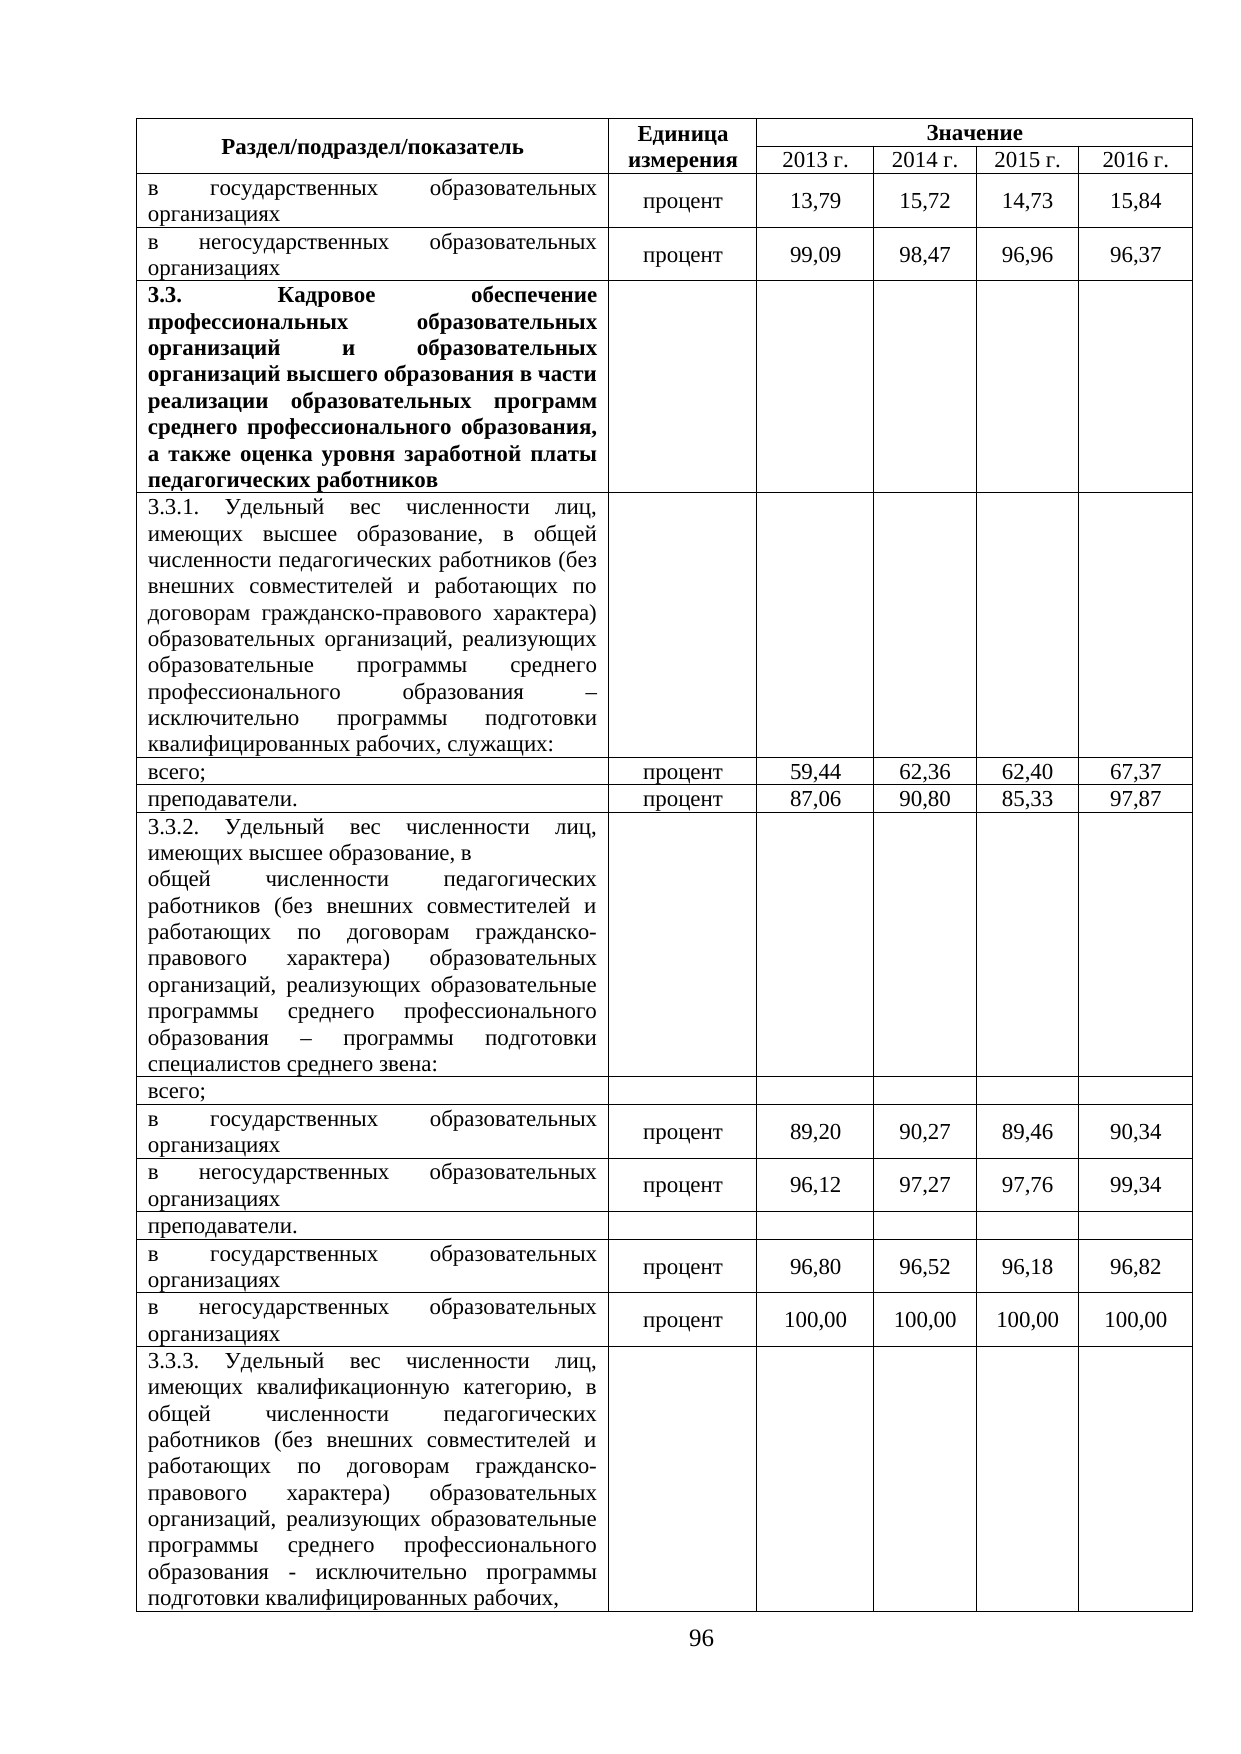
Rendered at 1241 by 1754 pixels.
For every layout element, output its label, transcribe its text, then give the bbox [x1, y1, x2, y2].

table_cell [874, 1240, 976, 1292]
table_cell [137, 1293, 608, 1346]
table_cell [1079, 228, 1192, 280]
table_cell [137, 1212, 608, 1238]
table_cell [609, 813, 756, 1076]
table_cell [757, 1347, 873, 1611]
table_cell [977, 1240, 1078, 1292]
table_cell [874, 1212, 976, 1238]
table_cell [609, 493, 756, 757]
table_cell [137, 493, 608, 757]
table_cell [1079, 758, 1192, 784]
table_cell 2016 г. [1079, 147, 1192, 173]
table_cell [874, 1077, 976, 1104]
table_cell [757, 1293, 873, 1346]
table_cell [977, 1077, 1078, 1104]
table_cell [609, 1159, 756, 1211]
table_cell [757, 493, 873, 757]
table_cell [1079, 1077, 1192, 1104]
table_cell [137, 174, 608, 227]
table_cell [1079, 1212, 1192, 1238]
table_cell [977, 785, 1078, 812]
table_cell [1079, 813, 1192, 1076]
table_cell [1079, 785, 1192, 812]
table_header Единица измерения [609, 119, 756, 173]
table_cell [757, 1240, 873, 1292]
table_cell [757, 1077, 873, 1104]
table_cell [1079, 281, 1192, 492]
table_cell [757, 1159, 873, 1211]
table_cell 2015 г. [977, 147, 1078, 173]
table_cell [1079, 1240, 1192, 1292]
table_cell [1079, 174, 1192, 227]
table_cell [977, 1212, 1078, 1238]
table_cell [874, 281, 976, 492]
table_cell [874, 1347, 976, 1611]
table_header Значение [757, 119, 1192, 146]
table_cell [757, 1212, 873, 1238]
table_header Раздел/подраздел/показатель [137, 119, 608, 173]
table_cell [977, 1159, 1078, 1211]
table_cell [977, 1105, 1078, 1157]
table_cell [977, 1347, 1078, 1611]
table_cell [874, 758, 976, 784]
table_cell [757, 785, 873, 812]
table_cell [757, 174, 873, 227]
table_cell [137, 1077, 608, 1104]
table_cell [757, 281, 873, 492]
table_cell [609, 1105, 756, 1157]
table_cell 2013 г. [757, 147, 873, 173]
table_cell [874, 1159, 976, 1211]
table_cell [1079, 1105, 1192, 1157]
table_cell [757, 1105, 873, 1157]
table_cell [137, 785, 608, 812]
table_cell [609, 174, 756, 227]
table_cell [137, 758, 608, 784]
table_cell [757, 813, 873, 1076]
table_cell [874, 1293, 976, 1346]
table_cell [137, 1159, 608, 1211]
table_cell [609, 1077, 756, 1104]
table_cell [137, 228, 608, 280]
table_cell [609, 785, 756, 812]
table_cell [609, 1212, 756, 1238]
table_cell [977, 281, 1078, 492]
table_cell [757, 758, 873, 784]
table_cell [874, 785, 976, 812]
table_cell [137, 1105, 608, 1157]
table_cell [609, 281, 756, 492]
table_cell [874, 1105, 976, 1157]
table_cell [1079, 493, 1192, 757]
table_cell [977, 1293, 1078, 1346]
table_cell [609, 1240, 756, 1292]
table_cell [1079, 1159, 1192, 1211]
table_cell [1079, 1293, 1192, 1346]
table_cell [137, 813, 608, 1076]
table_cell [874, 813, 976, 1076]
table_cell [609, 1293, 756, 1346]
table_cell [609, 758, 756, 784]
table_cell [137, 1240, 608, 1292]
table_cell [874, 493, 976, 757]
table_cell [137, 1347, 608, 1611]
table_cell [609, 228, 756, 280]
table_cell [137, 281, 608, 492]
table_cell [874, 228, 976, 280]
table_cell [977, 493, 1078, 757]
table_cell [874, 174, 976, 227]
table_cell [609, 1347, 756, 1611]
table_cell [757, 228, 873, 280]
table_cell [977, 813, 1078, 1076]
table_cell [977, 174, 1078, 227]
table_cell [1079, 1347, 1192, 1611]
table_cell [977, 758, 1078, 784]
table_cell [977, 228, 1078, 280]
table_cell 2014 г. [874, 147, 976, 173]
